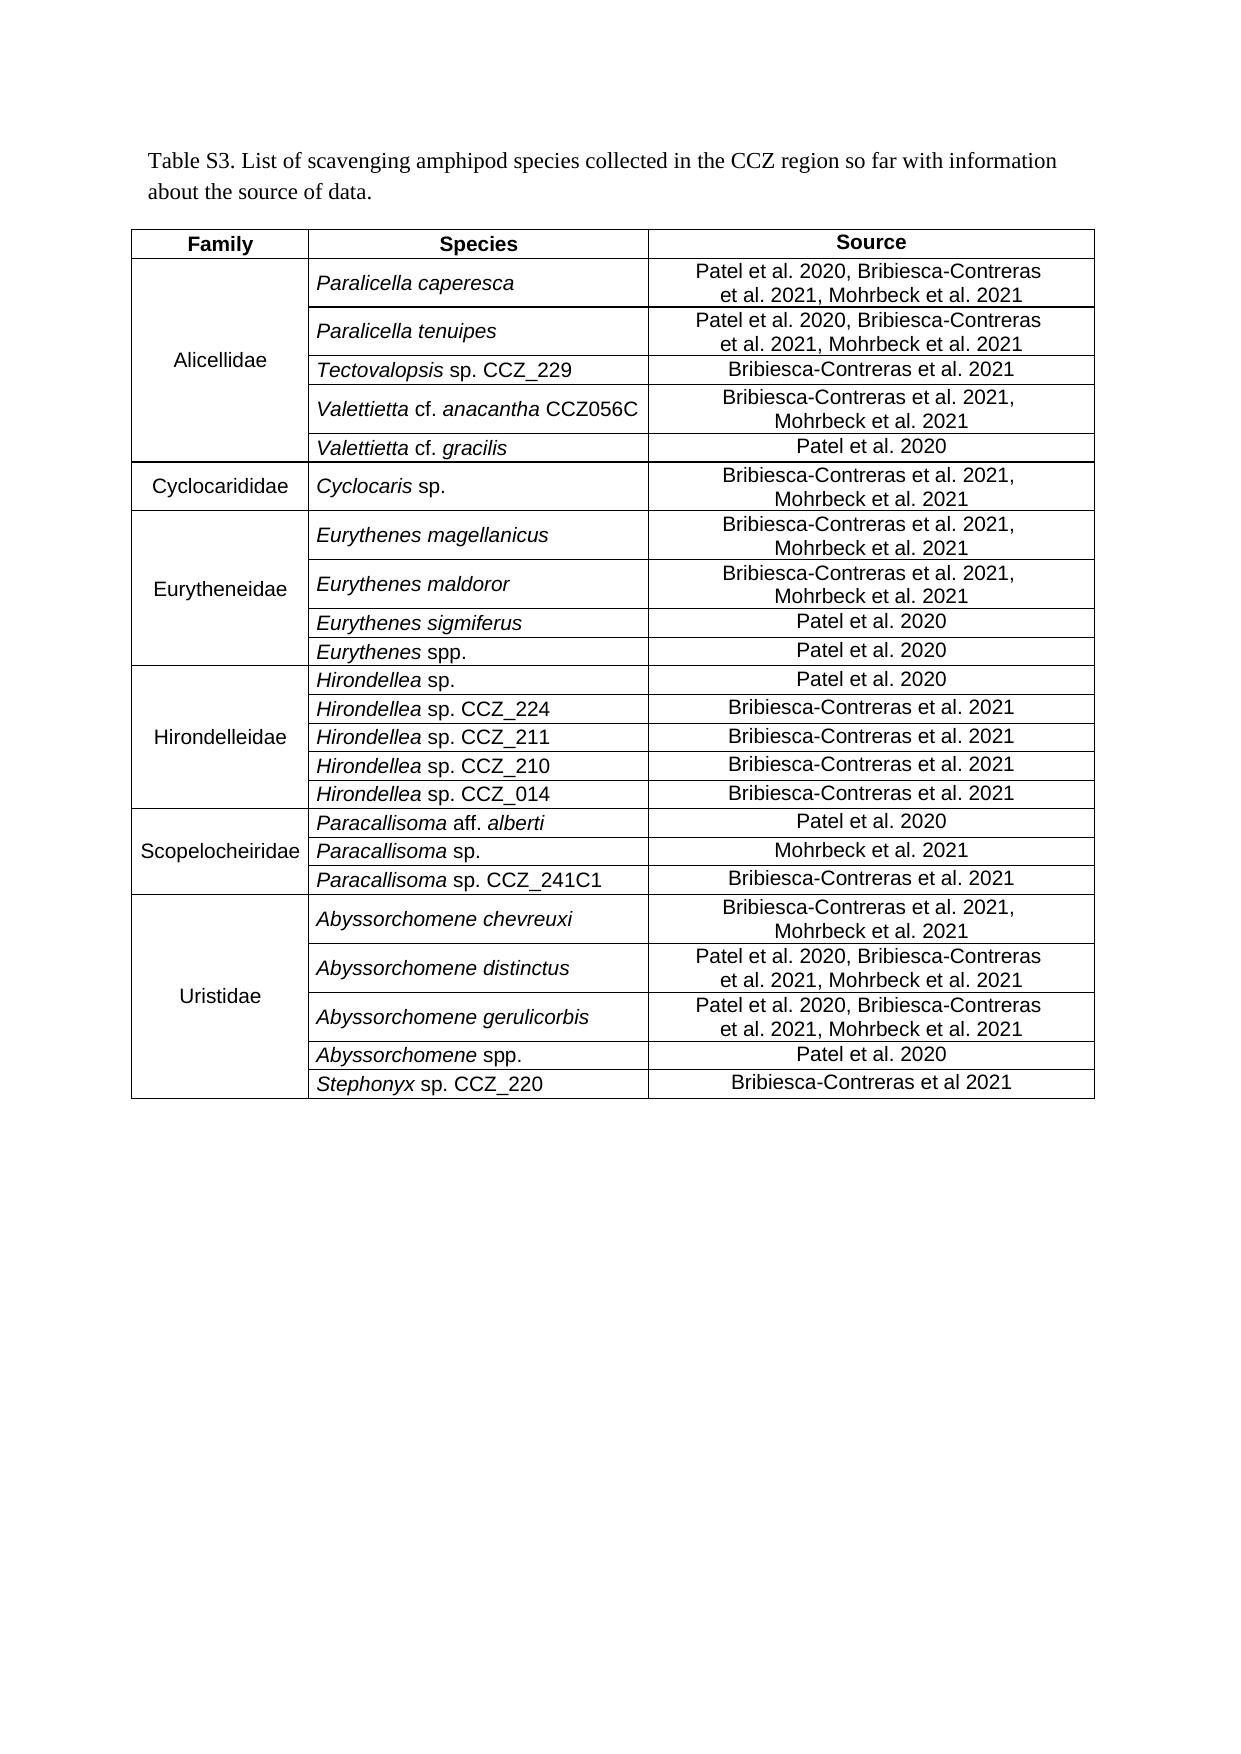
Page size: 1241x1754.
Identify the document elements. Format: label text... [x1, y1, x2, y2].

table_cell Stephonyx sp. CCZ_220 [309, 1070, 648, 1098]
table_cell Abyssorchomene distinctus [309, 944, 648, 992]
table_cell Bribiesca-Contreras et al. 2021, Mohrbeck et al. 2021 [649, 895, 1094, 943]
table_header Species [309, 230, 648, 257]
table_cell Cyclocarididae [132, 463, 308, 510]
table_cell Patel et al. 2020, Bribiesca-Contreras et al. 2021, Mohrbeck et al. 2021 [649, 308, 1094, 355]
table_cell Patel et al. 2020 [649, 666, 1094, 694]
table_cell Eurythenes sigmiferus [309, 609, 648, 637]
text Table S3. List of scavenging amphipod species collected in the CCZ region so far with information about the source of data. [148, 148, 1093, 204]
table_cell Patel et al. 2020, Bribiesca-Contreras et al. 2021, Mohrbeck et al. 2021 [649, 259, 1094, 306]
table_cell Bribiesca-Contreras et al. 2021 [649, 781, 1094, 808]
table_cell Hirondellea sp. [309, 666, 648, 694]
table_cell Hirondellea sp. CCZ_210 [309, 752, 648, 779]
table_cell Abyssorchomene chevreuxi [309, 895, 648, 943]
table_cell Paracallisoma sp. [309, 838, 648, 865]
table_cell Uristidae [132, 895, 308, 1098]
table_cell Bribiesca-Contreras et al. 2021 [649, 356, 1094, 384]
table_cell Bribiesca-Contreras et al. 2021, Mohrbeck et al. 2021 [649, 385, 1094, 433]
table_header Family [132, 230, 308, 257]
table_cell Bribiesca-Contreras et al. 2021 [649, 866, 1094, 894]
table_cell Bribiesca-Contreras et al. 2021, Mohrbeck et al. 2021 [649, 560, 1094, 608]
table_cell Eurythenes spp. [309, 638, 648, 665]
table_cell Abyssorchomene spp. [309, 1042, 648, 1069]
table_cell Paralicella caperesca [309, 259, 648, 306]
table_cell Mohrbeck et al. 2021 [649, 838, 1094, 865]
table_cell Patel et al. 2020 [649, 809, 1094, 837]
table_cell Bribiesca-Contreras et al. 2021 [649, 724, 1094, 751]
table_cell Bribiesca-Contreras et al. 2021, Mohrbeck et al. 2021 [649, 463, 1094, 510]
table_cell Patel et al. 2020, Bribiesca-Contreras et al. 2021, Mohrbeck et al. 2021 [649, 944, 1094, 992]
table_cell Valettietta cf. gracilis [309, 434, 648, 461]
table_cell Valettietta cf. anacantha CCZ056C [309, 385, 648, 433]
table_cell Patel et al. 2020 [649, 638, 1094, 665]
table_cell Patel et al. 2020, Bribiesca-Contreras et al. 2021, Mohrbeck et al. 2021 [649, 993, 1094, 1041]
table_cell Hirondellea sp. CCZ_014 [309, 781, 648, 808]
table_cell Bribiesca-Contreras et al. 2021, Mohrbeck et al. 2021 [649, 511, 1094, 559]
table_cell Patel et al. 2020 [649, 609, 1094, 637]
table_cell Eurythenes maldoror [309, 560, 648, 608]
table_cell Bribiesca-Contreras et al. 2021 [649, 752, 1094, 779]
table_cell Eurythenes magellanicus [309, 511, 648, 559]
table_cell Hirondellea sp. CCZ_211 [309, 724, 648, 751]
table_cell Paralicella tenuipes [309, 308, 648, 355]
table_cell Eurytheneidae [132, 511, 308, 665]
table_cell Bribiesca-Contreras et al. 2021 [649, 695, 1094, 722]
table_cell Patel et al. 2020 [649, 434, 1094, 461]
table_cell Abyssorchomene gerulicorbis [309, 993, 648, 1041]
table_cell Alicellidae [132, 259, 308, 461]
table_cell Paracallisoma aff. alberti [309, 809, 648, 837]
table_cell Bribiesca-Contreras et al 2021 [649, 1070, 1094, 1098]
table_cell Cyclocaris sp. [309, 463, 648, 510]
table_header Source [649, 230, 1094, 257]
table_cell Patel et al. 2020 [649, 1042, 1094, 1069]
table_cell Paracallisoma sp. CCZ_241C1 [309, 866, 648, 894]
table_cell Hirondelleidae [132, 666, 308, 808]
table_cell Tectovalopsis sp. CCZ_229 [309, 356, 648, 384]
table_cell Scopelocheiridae [132, 809, 308, 894]
table_cell Hirondellea sp. CCZ_224 [309, 695, 648, 722]
